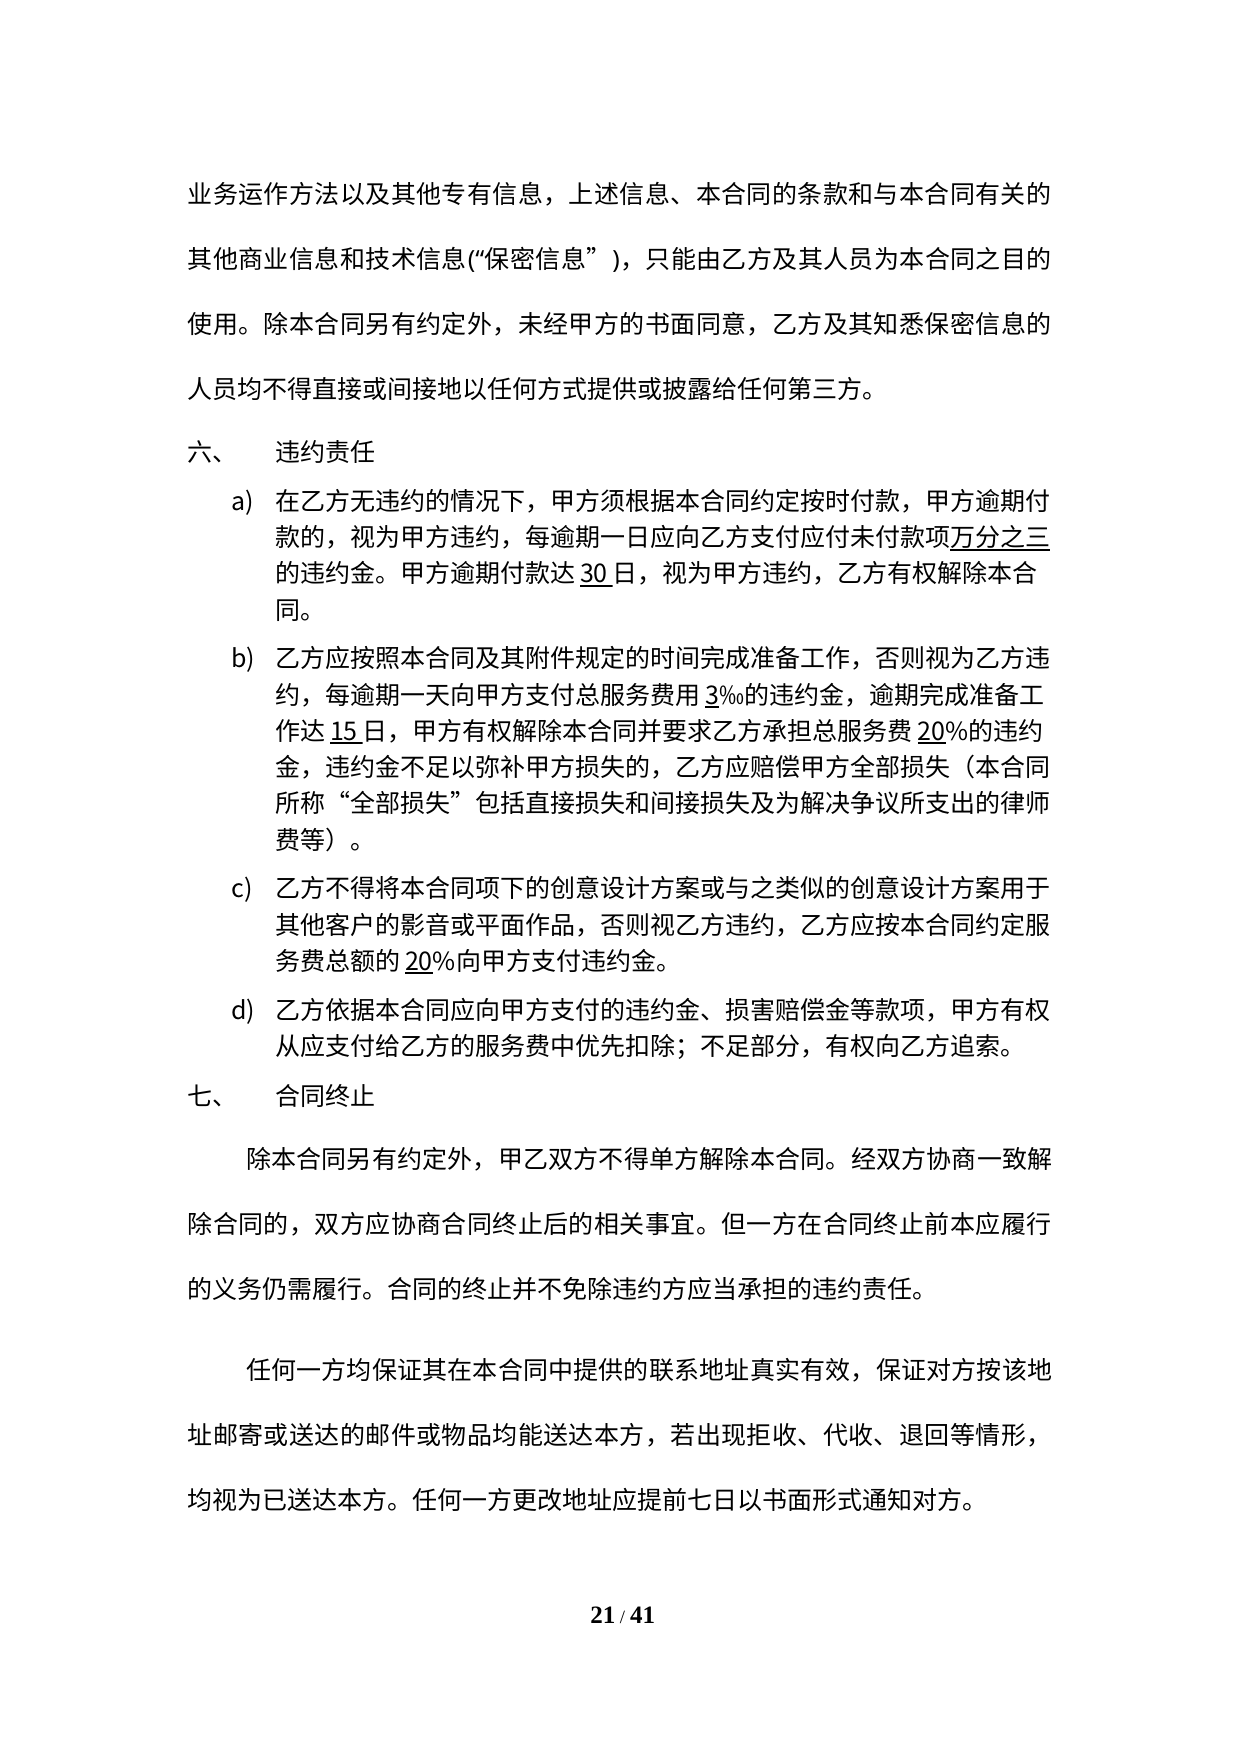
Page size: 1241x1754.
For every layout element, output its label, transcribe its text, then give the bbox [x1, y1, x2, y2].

subtitle 乙方不得将本合同项下的创意设计方案或与之类似的创意设计方案用于其他客户的影音或平面作品，否则视乙方违约，乙方应按本合同约定服务费总额的20%向甲方支付违约金。 [231, 869, 1053, 978]
subtitle 合同终止 [187, 1075, 1053, 1113]
subtitle 乙方应按照本合同及其附件规定的时间完成准备工作，否则视为乙方违约，每逾期一天向甲方支付总服务费用3‰的违约金，逾期完成准备工作达15日，甲方有权解除本合同并要求乙方承担总服务费20%的违约金，违约金不足以弥补甲方损失的，乙方应赔偿甲方全部损失（本合同所称“全部损失”包括直接损失和间接损失及为解决争议所支出的律师费等）。 [231, 639, 1053, 856]
text 任何一方均保证其在本合同中提供的联系地址真实有效，保证对方按该地址邮寄或送达的邮件或物品均能送达本方，若出现拒收、代收、退回等情形，均视为已送达本方。任何一方更改地址应提前七日以书面形式通知对方。 [187, 1336, 1053, 1531]
subtitle 乙方依据本合同应向甲方支付的违约金、损害赔偿金等款项，甲方有权从应支付给乙方的服务费中优先扣除；不足部分，有权向乙方追索。 [231, 990, 1053, 1063]
text 除本合同另有约定外，甲乙双方不得单方解除本合同。经双方协商一致解除合同的，双方应协商合同终止后的相关事宜。但一方在合同终止前本应履行的义务仍需履行。合同的终止并不免除违约方应当承担的违约责任。 [187, 1125, 1053, 1320]
subtitle 违约责任 [187, 433, 1053, 469]
subtitle 在乙方无违约的情况下，甲方须根据本合同约定按时付款，甲方逾期付款的，视为甲方违约，每逾期一日应向乙方支付应付未付款项万分之三的违约金。甲方逾期付款达30日，视为甲方违约，乙方有权解除本合同。 [231, 481, 1053, 626]
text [187, 160, 1053, 420]
